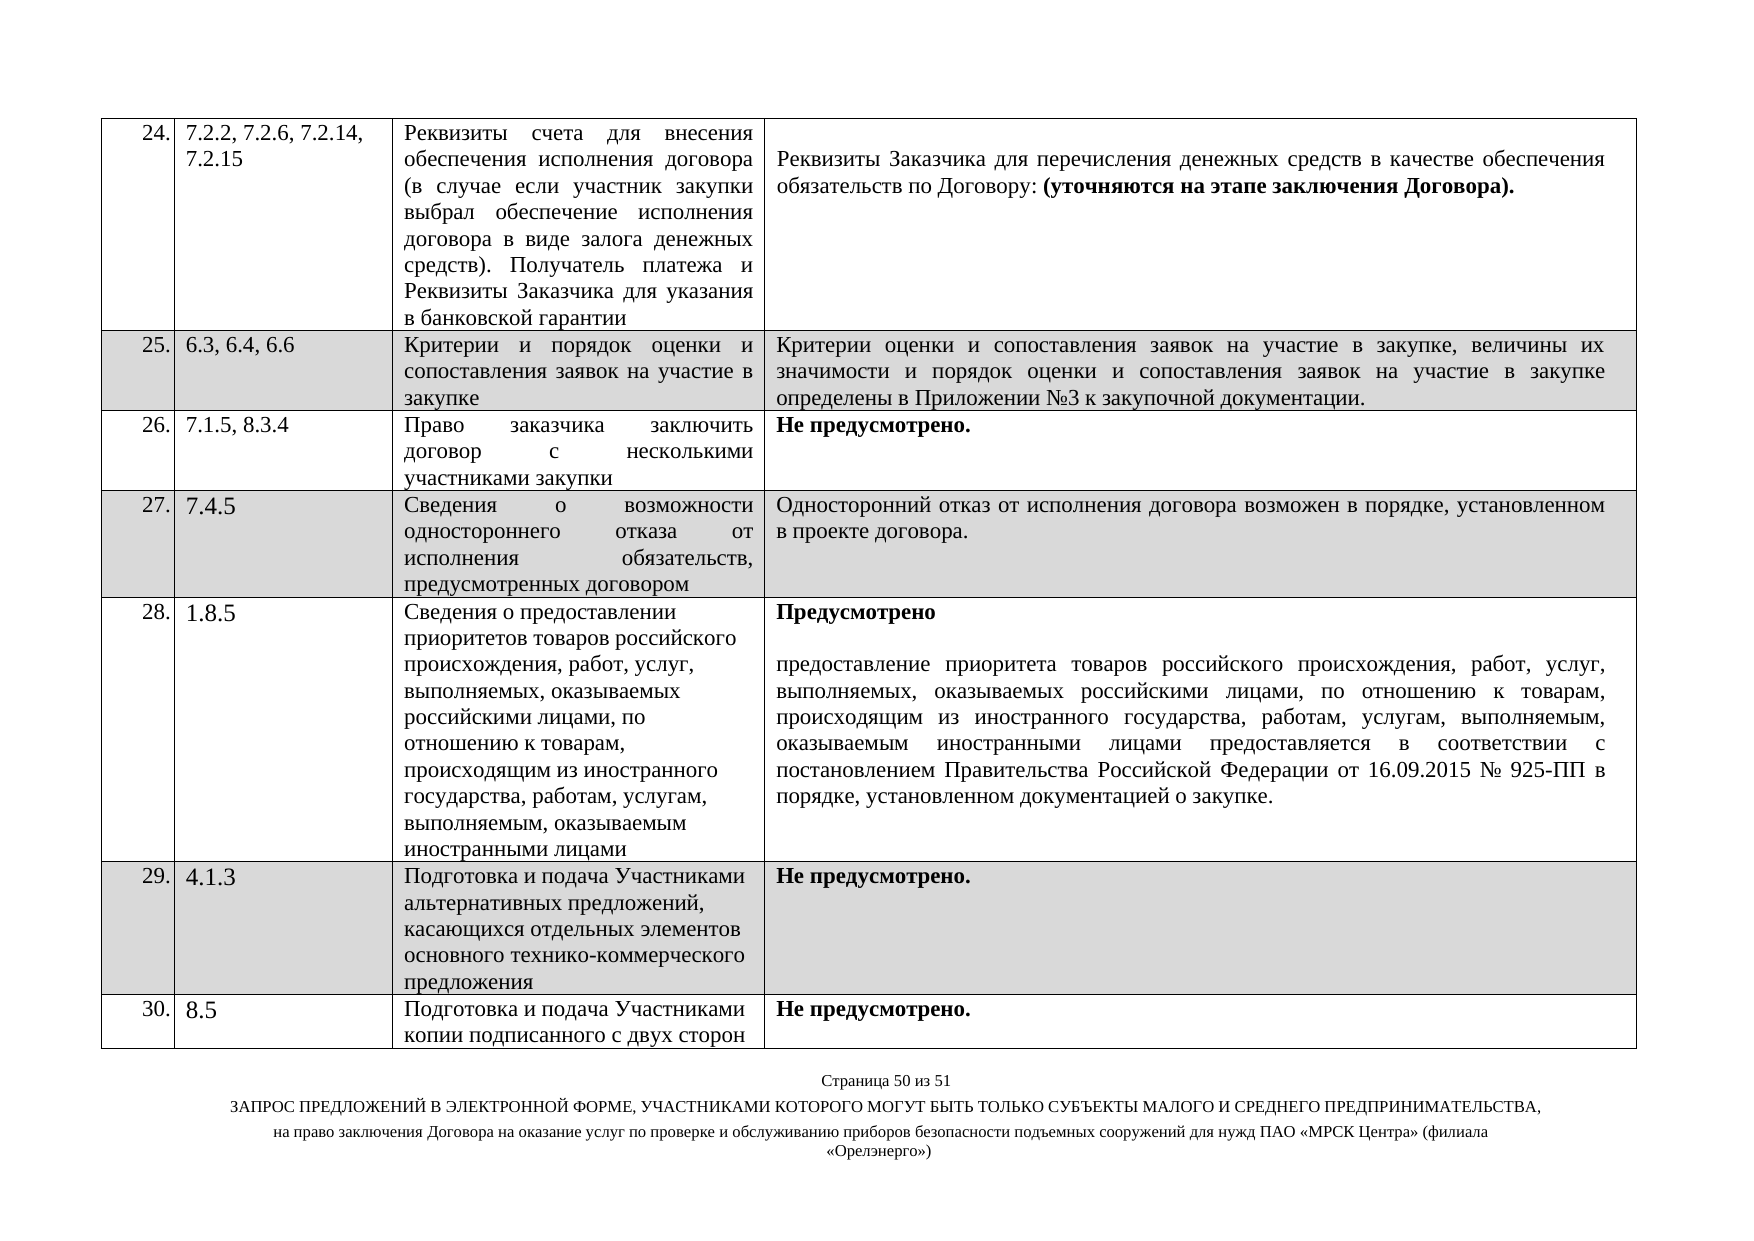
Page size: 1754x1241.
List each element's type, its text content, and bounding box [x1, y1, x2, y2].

table_cell 7.4.5 [175, 491, 392, 597]
table_cell 4.1.3 [175, 862, 392, 994]
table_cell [393, 995, 764, 1048]
table_cell [102, 119, 174, 330]
table_cell [102, 598, 174, 861]
table_cell Критерии оценки и сопоставления заявок на участие в закупке, величины их значимости и порядок оценки и сопоставления заявок на участие в закупке определены в Приложении №3 к закупочной документации. [765, 331, 1636, 410]
table_cell Предусмотрено предоставление приоритета товаров российского происхождения, работ, услуг, выполняемых, оказываемых российскими лицами, по отношению к товарам, происходящим из иностранного государства, работам, услугам, выполняемым, оказываемым иностранными лицами предоставляется в соответствии с постановлением Правительства Российской Федерации от 16.09.2015 № 925-ПП в порядке, установленном документацией о закупке. [765, 598, 1636, 861]
table_cell Подготовка и подача Участниками альтернативных предложений, касающихся отдельных элементов основного технико-коммерческого предложения [393, 862, 764, 994]
table_cell Односторонний отказ от исполнения договора возможен в порядке, установленном в проекте договора. [765, 491, 1636, 597]
table_cell Не предусмотрено. [765, 862, 1636, 994]
table_cell 7.2.2, 7.2.6, 7.2.14, 7.2.15 [175, 119, 392, 330]
table_cell 6.3, 6.4, 6.6 [175, 331, 392, 410]
table_cell Сведения о возможности одностороннего отказа от исполнения обязательств, предусмотренных договором [393, 491, 764, 597]
table_cell 7.1.5, 8.3.4 [175, 411, 392, 490]
table_cell [102, 862, 174, 994]
table_cell 8.5 [175, 995, 392, 1048]
table_cell [102, 491, 174, 597]
table_cell Реквизиты Заказчика для перечисления денежных средств в качестве обеспечения обязательств по Договору: (уточняются на этапе заключения Договора). [765, 119, 1636, 330]
table_cell 1.8.5 [175, 598, 392, 861]
table_cell [102, 411, 174, 490]
table_cell Сведения о предоставлении приоритетов товаров российского происхождения, работ, услуг, выполняемых, оказываемых российскими лицами, по отношению к товарам, происходящим из иностранного государства, работам, услугам, выполняемым, оказываемым иностранными лицами [393, 598, 764, 861]
table_cell Реквизиты счета для внесения обеспечения исполнения договора (в случае если участник закупки выбрал обеспечение исполнения договора в виде залога денежных средств). Получатель платежа и Реквизиты Заказчика для указания в банковской гарантии [393, 119, 764, 330]
table_cell [102, 331, 174, 410]
table_cell Критерии и порядок оценки и сопоставления заявок на участие в закупке [393, 331, 764, 410]
table_cell [102, 995, 174, 1048]
table_cell Не предусмотрено. [765, 995, 1636, 1048]
table_cell Право заказчика заключить договор с несколькими участниками закупки [393, 411, 764, 490]
table_cell Не предусмотрено. [765, 411, 1636, 490]
